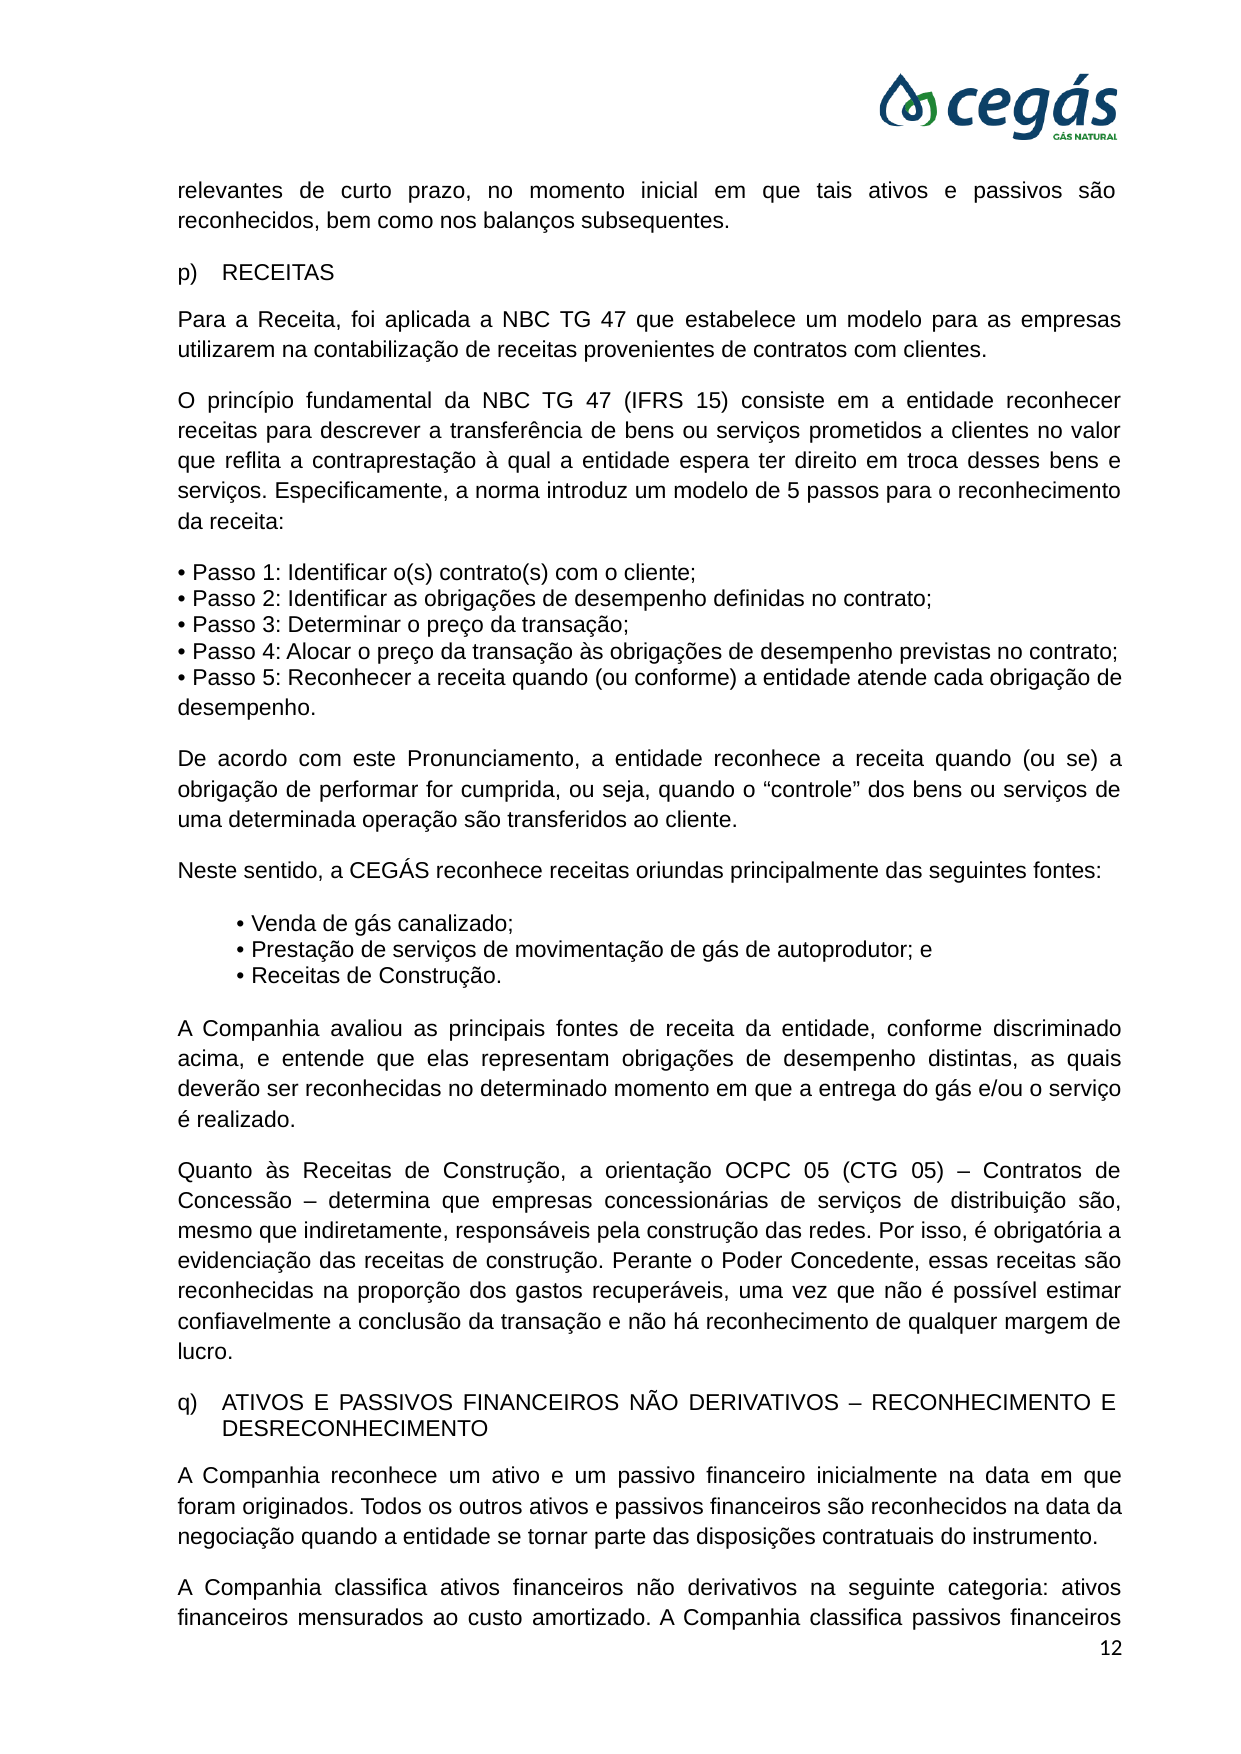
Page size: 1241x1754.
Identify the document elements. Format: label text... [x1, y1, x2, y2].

text De acordo com este Pronunciamento, a entidade reconhece a receita quando (ou se) a obrigação de performar for cumprida, ou seja, quando o “controle” dos bens ou serviços de uma determinada operação são transferidos ao cliente. [177, 745, 1122, 832]
text • Prestação de serviços de movimentação de gás de autoprodutor; e [177, 936, 1122, 962]
picture [879, 73, 1118, 140]
text Neste sentido, a CEGÁS reconhece receitas oriundas principalmente das seguintes fontes: [177, 857, 1122, 883]
list ATIVOS E PASSIVOS FINANCEIROS NÃO DERIVATIVOS – RECONHECIMENTO E DESRECONHECIMENTO [177, 1389, 1117, 1442]
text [177, 177, 1117, 234]
text • Passo 5: Reconhecer a receita quando (ou conforme) a entidade atende cada obrigação de desempenho. [177, 664, 1122, 721]
text • Passo 2: Identificar as obrigações de desempenho definidas no contrato; [177, 585, 1122, 611]
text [177, 1574, 1122, 1631]
text A Companhia avaliou as principais fontes de receita da entidade, conforme discriminado acima, e entende que elas representam obrigações de desempenho distintas, as quais deverão ser reconhecidas no determinado momento em que a entrega do gás e/ou o serviço é realizado. [177, 1015, 1122, 1132]
text • Receitas de Construção. [177, 962, 1122, 989]
text Quanto às Receitas de Construção, a orientação OCPC 05 (CTG 05) – Contratos de Concessão – determina que empresas concessionárias de serviços de distribuição são, mesmo que indiretamente, responsáveis pela construção das redes. Por isso, é obrigatória a evidenciação das receitas de construção. Perante o Poder Concedente, essas receitas são reconhecidas na proporção dos gastos recuperáveis, uma vez que não é possível estimar confiavelmente a conclusão da transação e não há reconhecimento de qualquer margem de lucro. [177, 1157, 1122, 1364]
text • Passo 1: Identificar o(s) contrato(s) com o cliente; [177, 559, 1122, 585]
list RECEITAS [177, 258, 1117, 285]
text • Venda de gás canalizado; [177, 909, 1122, 936]
text • Passo 4: Alocar o preço da transação às obrigações de desempenho previstas no contrato; [177, 638, 1122, 664]
text A Companhia reconhece um ativo e um passivo financeiro inicialmente na data em que foram originados. Todos os outros ativos e passivos financeiros são reconhecidos na data da negociação quando a entidade se tornar parte das disposições contratuais do instrumento. [177, 1462, 1122, 1549]
text O princípio fundamental da NBC TG 47 (IFRS 15) consiste em a entidade reconhecer receitas para descrever a transferência de bens ou serviços prometidos a clientes no valor que reflita a contraprestação à qual a entidade espera ter direito em troca desses bens e serviços. Especificamente, a norma introduz um modelo de 5 passos para o reconhecimento da receita: [177, 387, 1122, 534]
text • Passo 3: Determinar o preço da transação; [177, 611, 1122, 638]
text Para a Receita, foi aplicada a NBC TG 47 que estabelece um modelo para as empresas utilizarem na contabilização de receitas provenientes de contratos com clientes. [177, 306, 1122, 362]
